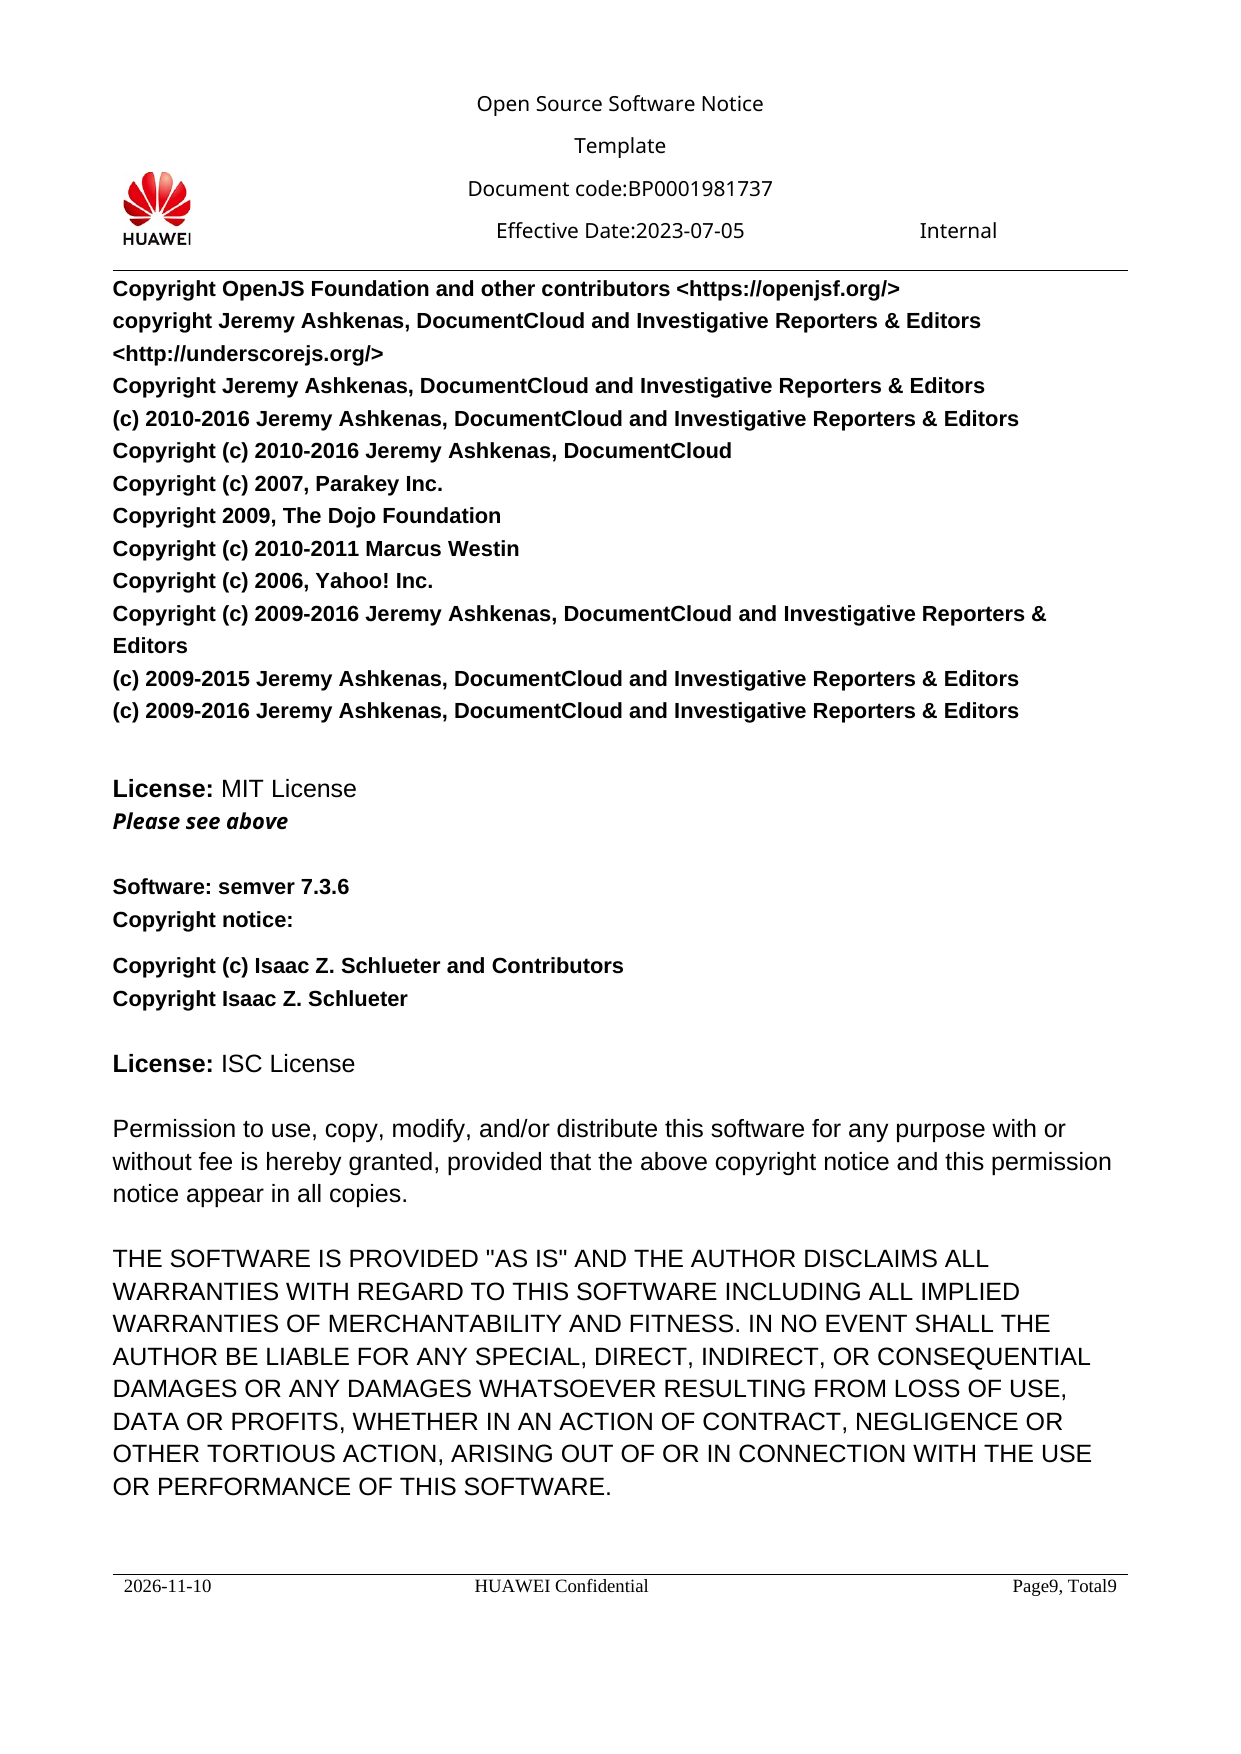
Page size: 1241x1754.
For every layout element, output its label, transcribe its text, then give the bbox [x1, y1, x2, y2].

text copyright Jeremy Ashkenas, DocumentCloud and Investigative Reporters & Editors <http://underscorejs.org/> [112, 305, 1128, 370]
text Copyright (c) 2009-2016 Jeremy Ashkenas, DocumentCloud and Investigative Reporters & Editors [112, 597, 1128, 662]
title Software: semver 7.3.6 [112, 870, 1128, 902]
text Copyright (c) 2007, Parakey Inc. [112, 467, 1128, 500]
text Copyright (c) 2010-2011 Marcus Westin [112, 532, 1128, 565]
text Permission to use, copy, modify, and/or distribute this software for any purpose with or without fee is hereby granted, provided that the above copyright notice and this permission notice appear in all copies. [112, 1112, 1128, 1210]
text Copyright 2009, The Dojo Foundation [112, 500, 1128, 532]
text (c) 2010-2016 Jeremy Ashkenas, DocumentCloud and Investigative Reporters & Editors [112, 402, 1128, 435]
text THE SOFTWARE IS PROVIDED "AS IS" AND THE AUTHOR DISCLAIMS ALL WARRANTIES WITH REGARD TO THIS SOFTWARE INCLUDING ALL IMPLIED WARRANTIES OF MERCHANTABILITY AND FITNESS. IN NO EVENT SHALL THE AUTHOR BE LIABLE FOR ANY SPECIAL, DIRECT, INDIRECT, OR CONSEQUENTIAL DAMAGES OR ANY DAMAGES WHATSOEVER RESULTING FROM LOSS OF USE, DATA OR PROFITS, WHETHER IN AN ACTION OF CONTRACT, NEGLIGENCE OR OTHER TORTIOUS ACTION, ARISING OUT OF OR IN CONNECTION WITH THE USE OR PERFORMANCE OF THIS SOFTWARE. [112, 1242, 1128, 1502]
text Copyright (c) Isaac Z. Schlueter and Contributors [112, 950, 1128, 982]
text Copyright Jeremy Ashkenas, DocumentCloud and Investigative Reporters & Editors [112, 370, 1128, 402]
text (c) 2009-2015 Jeremy Ashkenas, DocumentCloud and Investigative Reporters & Editors [112, 662, 1128, 695]
picture [123, 172, 191, 245]
text Copyright OpenJS Foundation and other contributors <https://openjsf.org/> [112, 272, 1128, 305]
text Copyright notice: [112, 902, 1128, 935]
text License: ISC License [112, 1047, 1128, 1080]
text Copyright (c) 2010-2016 Jeremy Ashkenas, DocumentCloud [112, 435, 1128, 467]
text License: MIT License [112, 772, 1128, 805]
text Copyright Isaac Z. Schlueter [112, 982, 1128, 1015]
text Please see above [112, 805, 1128, 837]
text Copyright (c) 2006, Yahoo! Inc. [112, 565, 1128, 597]
text (c) 2009-2016 Jeremy Ashkenas, DocumentCloud and Investigative Reporters & Editors [112, 695, 1128, 727]
